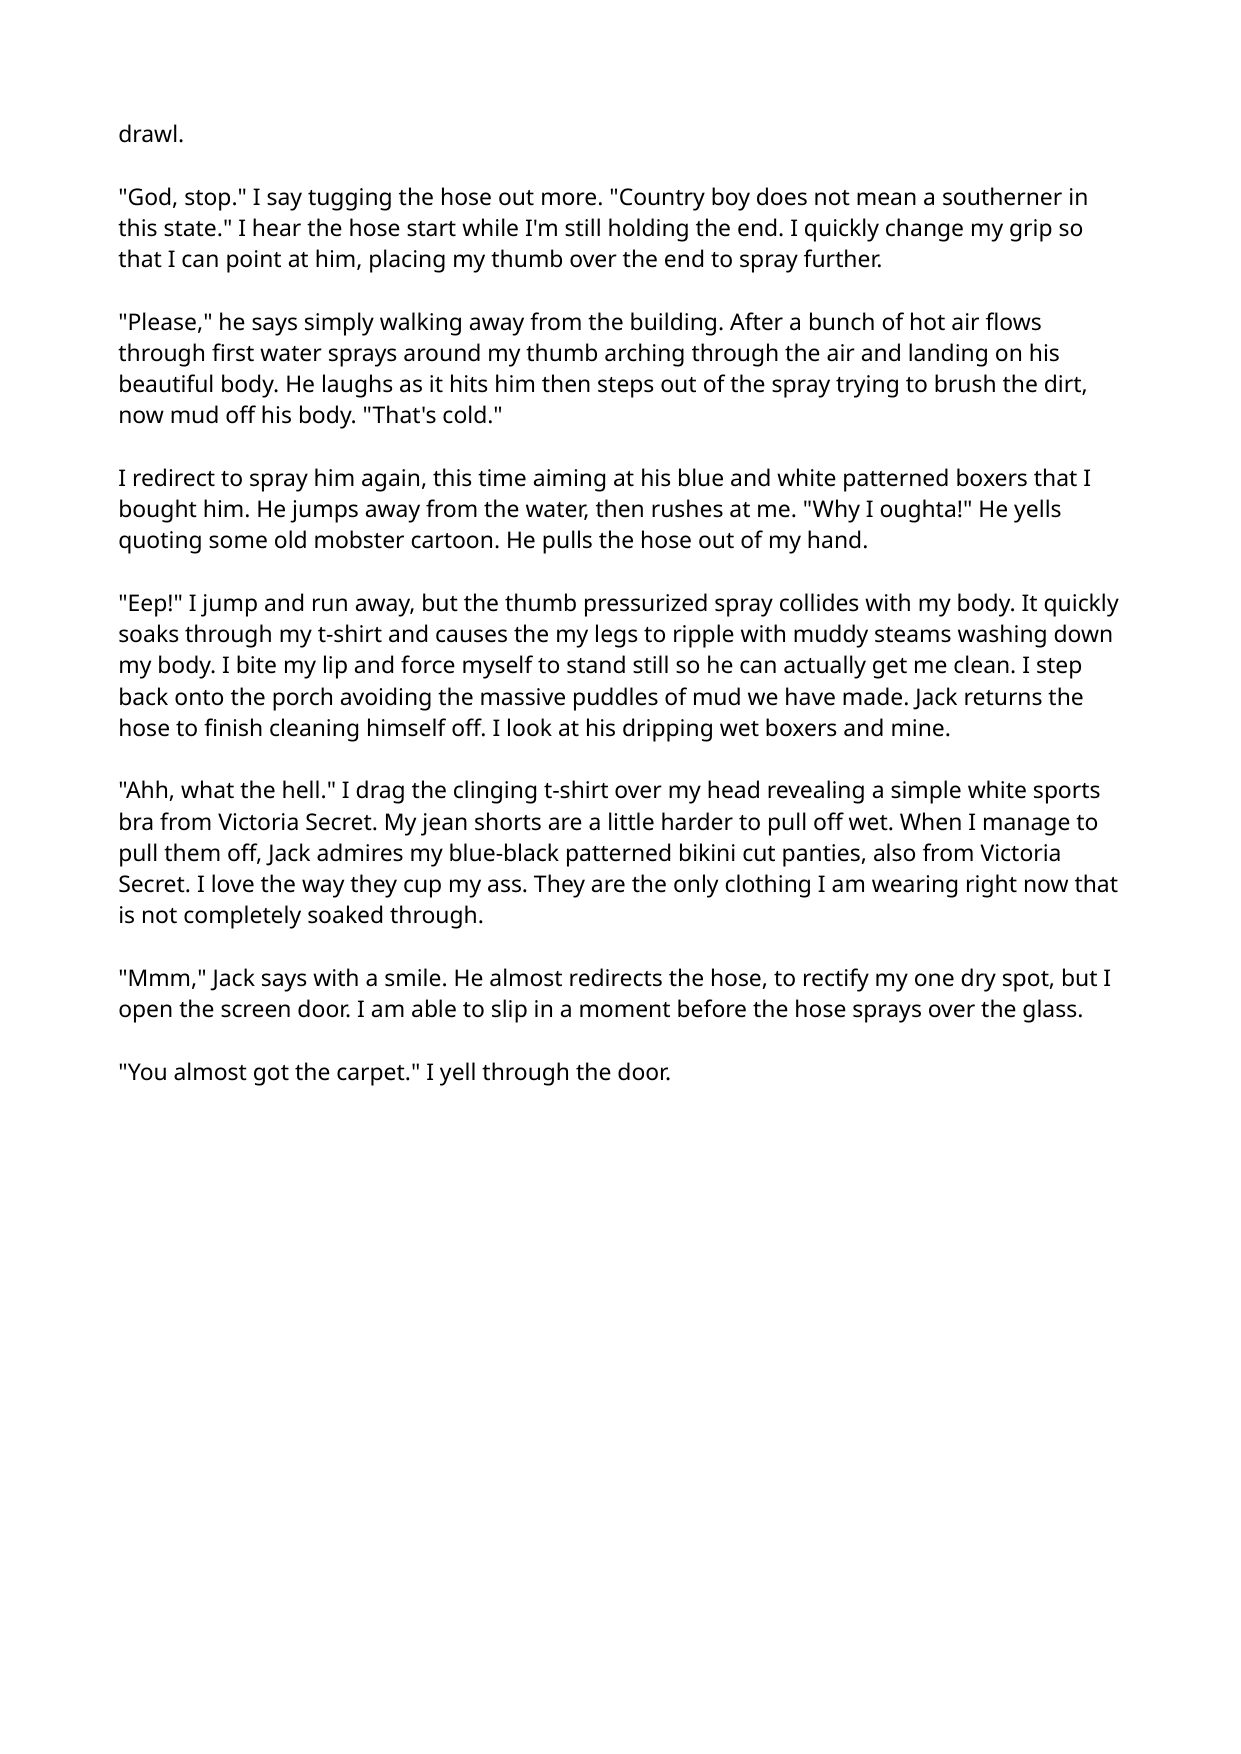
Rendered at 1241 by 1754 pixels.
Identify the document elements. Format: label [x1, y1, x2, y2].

text [118, 118, 1122, 1087]
